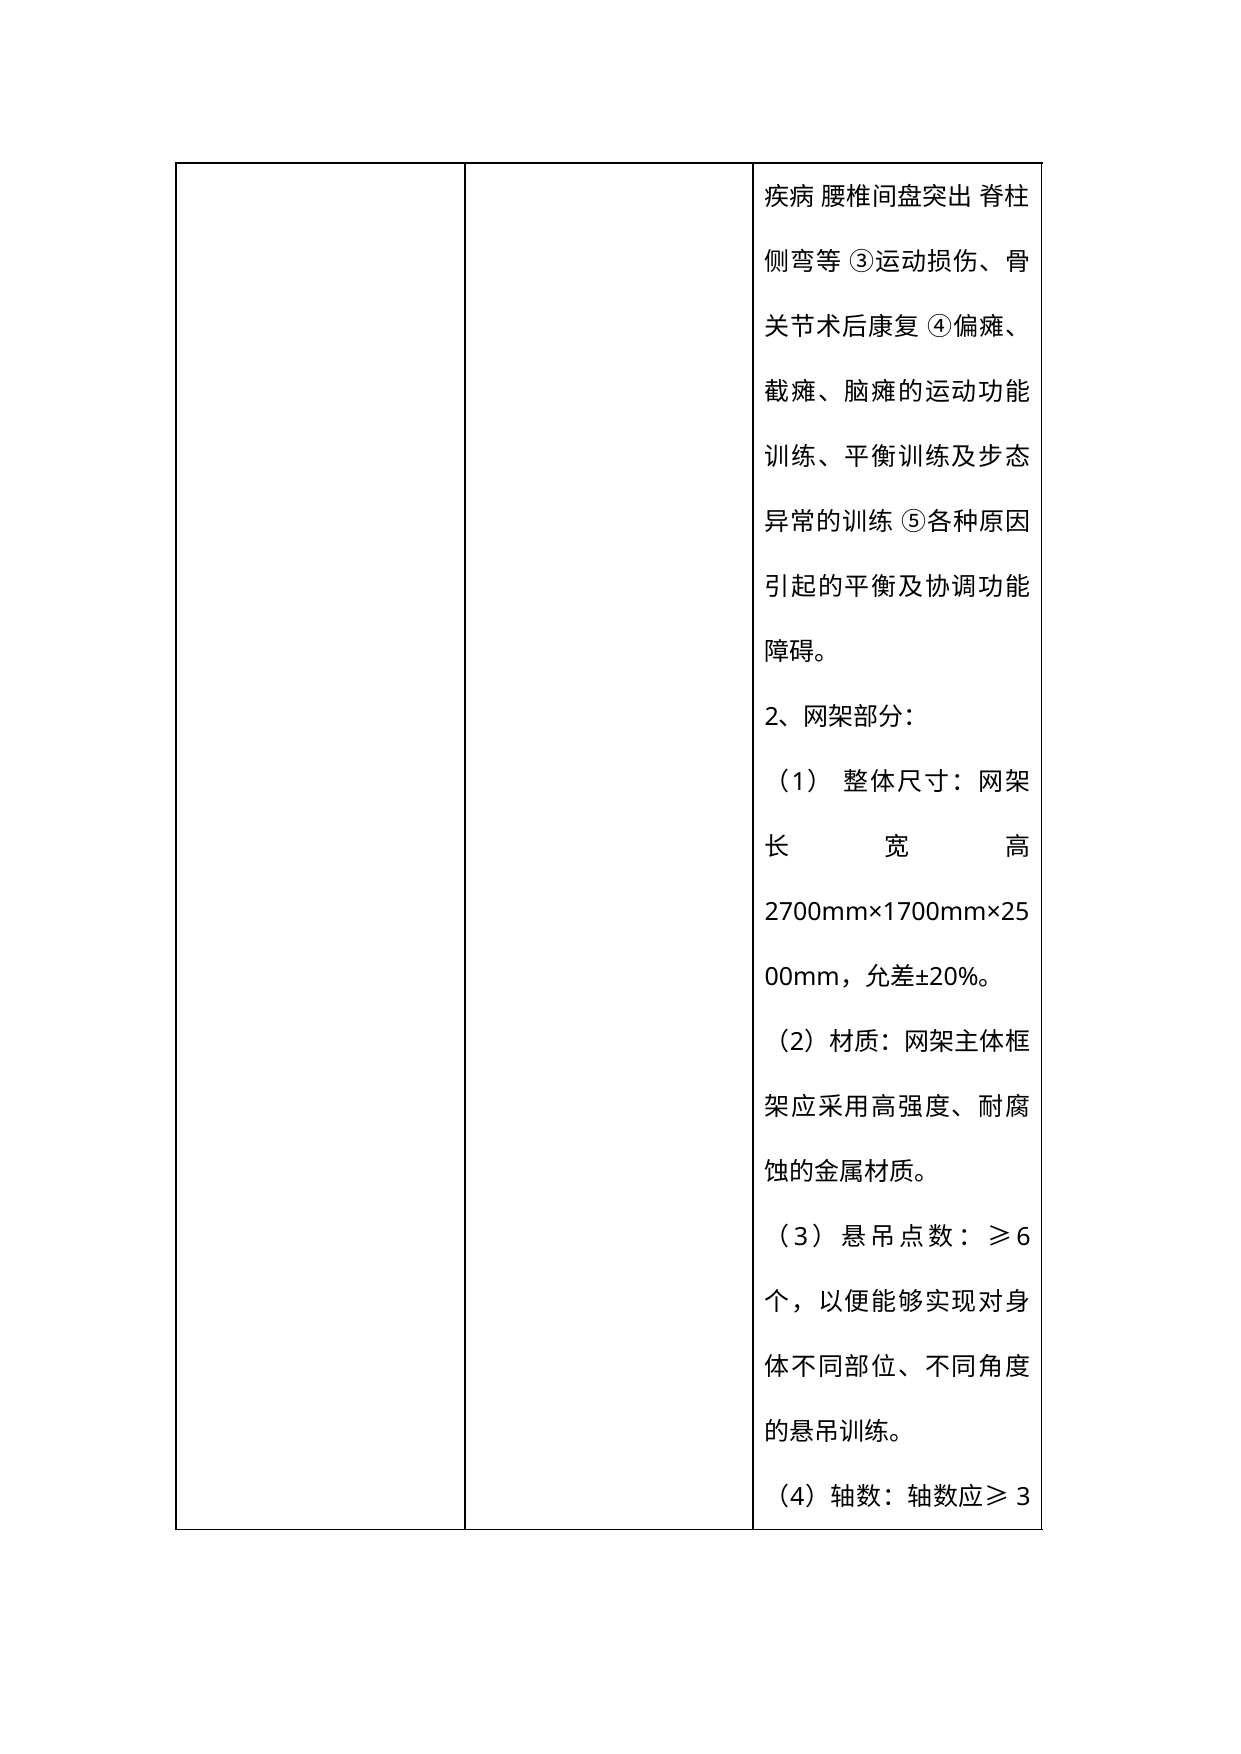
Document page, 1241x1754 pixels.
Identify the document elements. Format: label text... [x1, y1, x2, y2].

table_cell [754, 164, 1041, 1528]
table_cell [177, 164, 464, 1528]
table_cell 2 [466, 164, 752, 1528]
